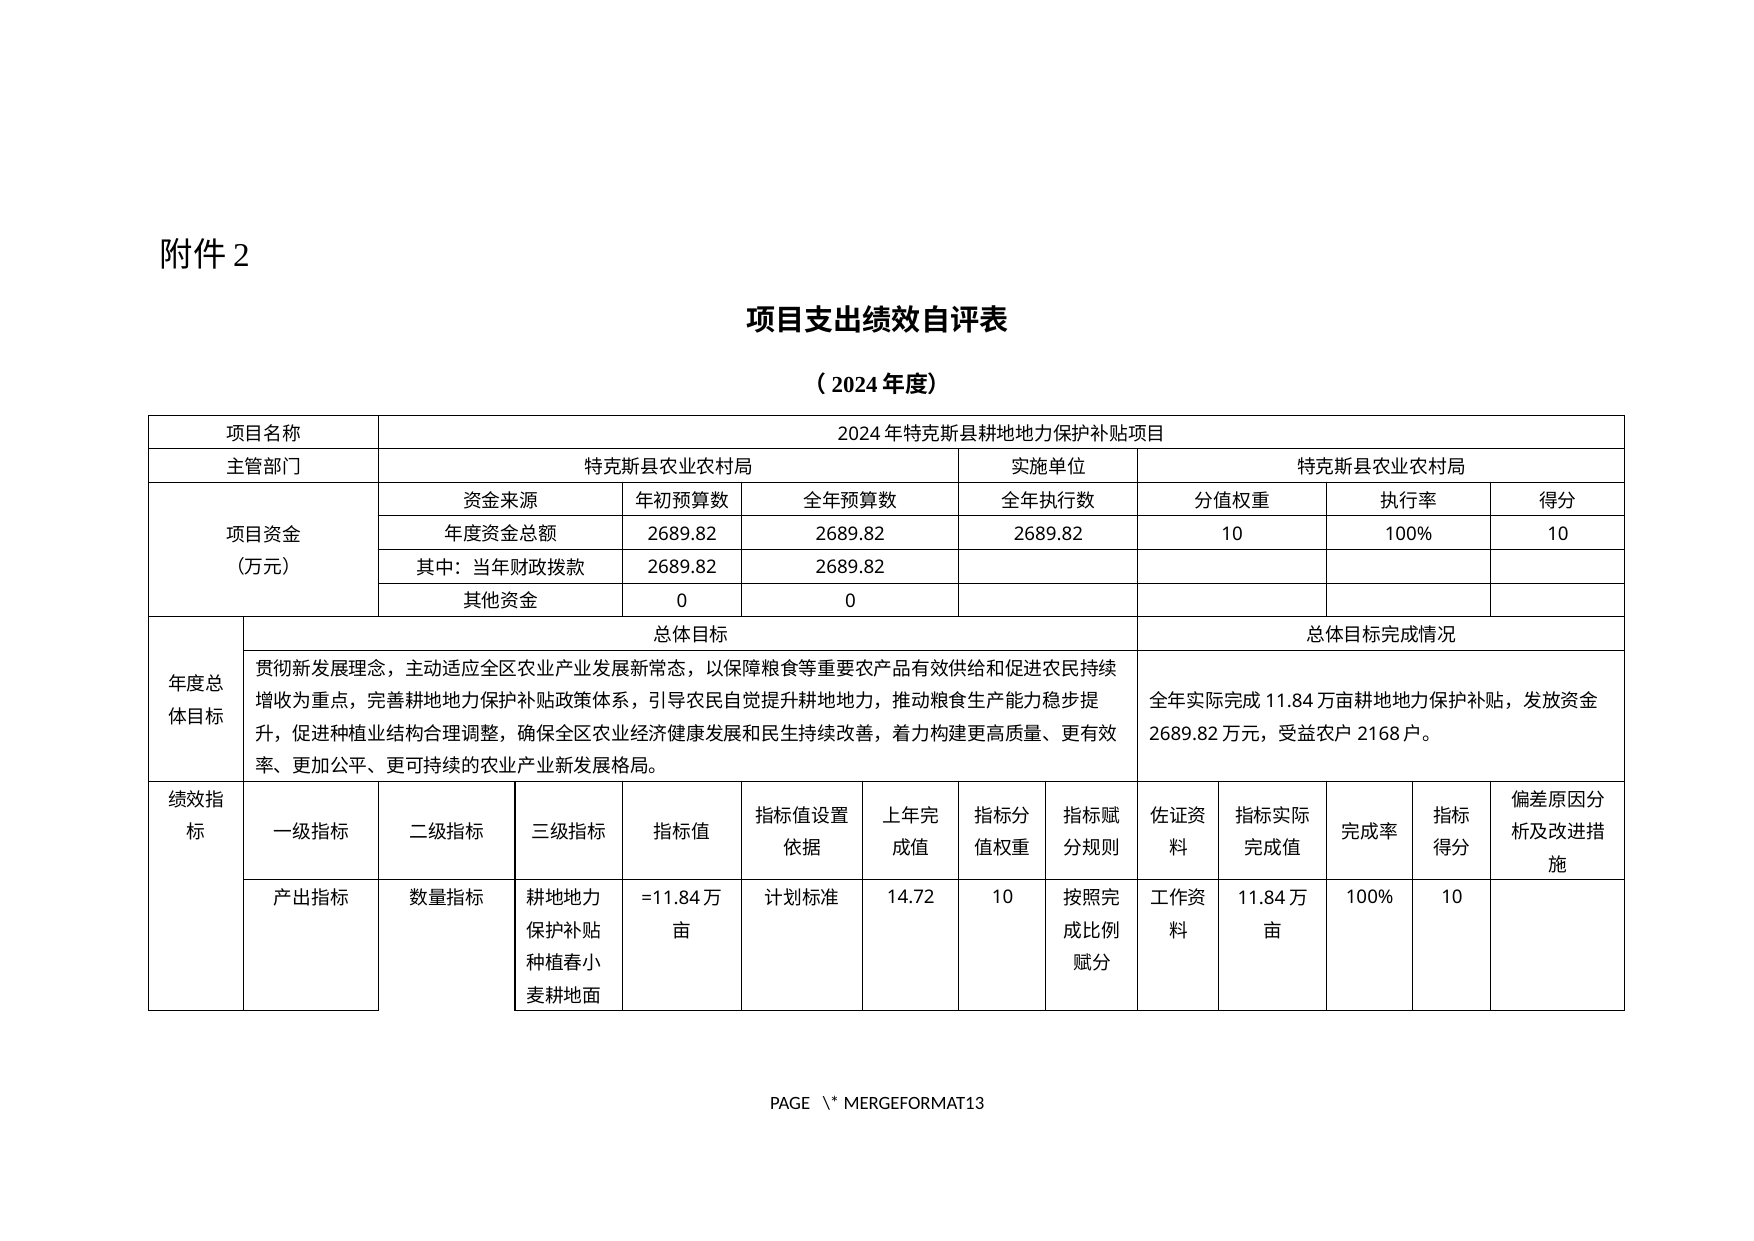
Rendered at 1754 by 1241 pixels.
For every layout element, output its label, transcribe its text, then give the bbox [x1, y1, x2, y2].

table_cell [1138, 550, 1326, 582]
table_cell [1491, 584, 1624, 616]
table_cell 全年实际完成11.84万亩耕地地力保护补贴，发放资金2689.82万元，受益农户2168户。 [1138, 651, 1624, 781]
table_cell 2689.82 [742, 550, 958, 582]
table_cell [1491, 550, 1624, 582]
table_cell 总体目标 [244, 617, 1137, 649]
table_header 项目名称 [149, 416, 378, 448]
table_cell 特克斯县农业农村局 [1138, 449, 1624, 482]
table_cell 计划标准 [742, 880, 862, 1010]
table_cell 一级指标 [244, 782, 378, 879]
table_cell 其中：当年财政拨款 [379, 550, 622, 582]
table_cell 指标赋分规则 [1046, 782, 1137, 879]
table_cell 分值权重 [1138, 483, 1326, 515]
table_cell 10 [1491, 516, 1624, 549]
table_cell 年度总体目标 [149, 617, 243, 781]
table_cell 全年预算数 [742, 483, 958, 515]
table_cell 100% [1327, 880, 1412, 1010]
text 项目支出绩效自评表 [159, 285, 1594, 350]
table_cell 10 [1138, 516, 1326, 549]
table_cell [1491, 880, 1624, 1010]
table_cell 产出指标 [244, 880, 378, 1010]
table_cell =11.84万亩 [623, 880, 741, 1010]
table_cell 2689.82 [623, 550, 741, 582]
table_cell 项目资金 （万元） [149, 483, 378, 616]
table_cell 0 [623, 584, 741, 616]
table_cell 主管部门 [149, 449, 378, 482]
table_cell 0 [742, 584, 958, 616]
table_cell 偏差原因分析及改进措施 [1491, 782, 1624, 879]
table_cell 得分 [1491, 483, 1624, 515]
table_cell 2689.82 [959, 516, 1137, 549]
table_cell 特克斯县农业农村局 [379, 449, 958, 482]
table_cell 绩效指标 [149, 782, 243, 1010]
table_cell 年度资金总额 [379, 516, 622, 549]
table_cell 指标实际完成值 [1219, 782, 1326, 879]
table_cell 其他资金 [379, 584, 622, 616]
table_cell 100% [1327, 516, 1490, 549]
table_cell 按照完成比例赋分 [1046, 880, 1137, 1010]
table_cell 实施单位 [959, 449, 1137, 482]
text （ 2024年度） [159, 350, 1594, 415]
table_cell 指标值 [623, 782, 741, 879]
table_cell 总体目标完成情况 [1138, 617, 1624, 649]
table_cell 佐证资料 [1138, 782, 1218, 879]
table_cell [959, 584, 1137, 616]
table_cell [1138, 584, 1326, 616]
table_cell 10 [1413, 880, 1490, 1010]
table_cell 耕地地力保护补贴种植春小麦耕地面积 [516, 880, 622, 1010]
table_cell 指标分值权重 [959, 782, 1045, 879]
table_cell 上年完成值 [863, 782, 958, 879]
table_cell 完成率 [1327, 782, 1412, 879]
table_cell [1327, 550, 1490, 582]
table_cell 指标得分 [1413, 782, 1490, 879]
table_cell [959, 550, 1137, 582]
table_cell 14.72 [863, 880, 958, 1010]
table_cell 贯彻新发展理念，主动适应全区农业产业发展新常态，以保障粮食等重要农产品有效供给和促进农民持续增收为重点，完善耕地地力保护补贴政策体系，引导农民自觉提升耕地地力，推动粮食生产能力稳步提升，促进种植业结构合理调整，确保全区农业经济健康发展和民生持续改善，着力构建更高质量、更有效率、更加公平、更可持续的农业产业新发展格局。 [244, 651, 1137, 781]
text 附件2 [159, 220, 1594, 285]
table_cell 二级指标 [379, 782, 514, 879]
table_cell [1327, 584, 1490, 616]
table_cell 执行率 [1327, 483, 1490, 515]
table_cell 指标值设置依据 [742, 782, 862, 879]
table_cell 全年执行数 [959, 483, 1137, 515]
table_cell 三级指标 [516, 782, 622, 879]
table_cell 2689.82 [742, 516, 958, 549]
table_cell 年初预算数 [623, 483, 741, 515]
table_cell 10 [959, 880, 1045, 1010]
table_header 2024年特克斯县耕地地力保护补贴项目 [379, 416, 1624, 448]
table_cell 数量指标 [379, 880, 514, 1010]
table_cell 2689.82 [623, 516, 741, 549]
table_cell 工作资料 [1138, 880, 1218, 1010]
table_cell 11.84万亩 [1219, 880, 1326, 1010]
table_cell 资金来源 [379, 483, 622, 515]
